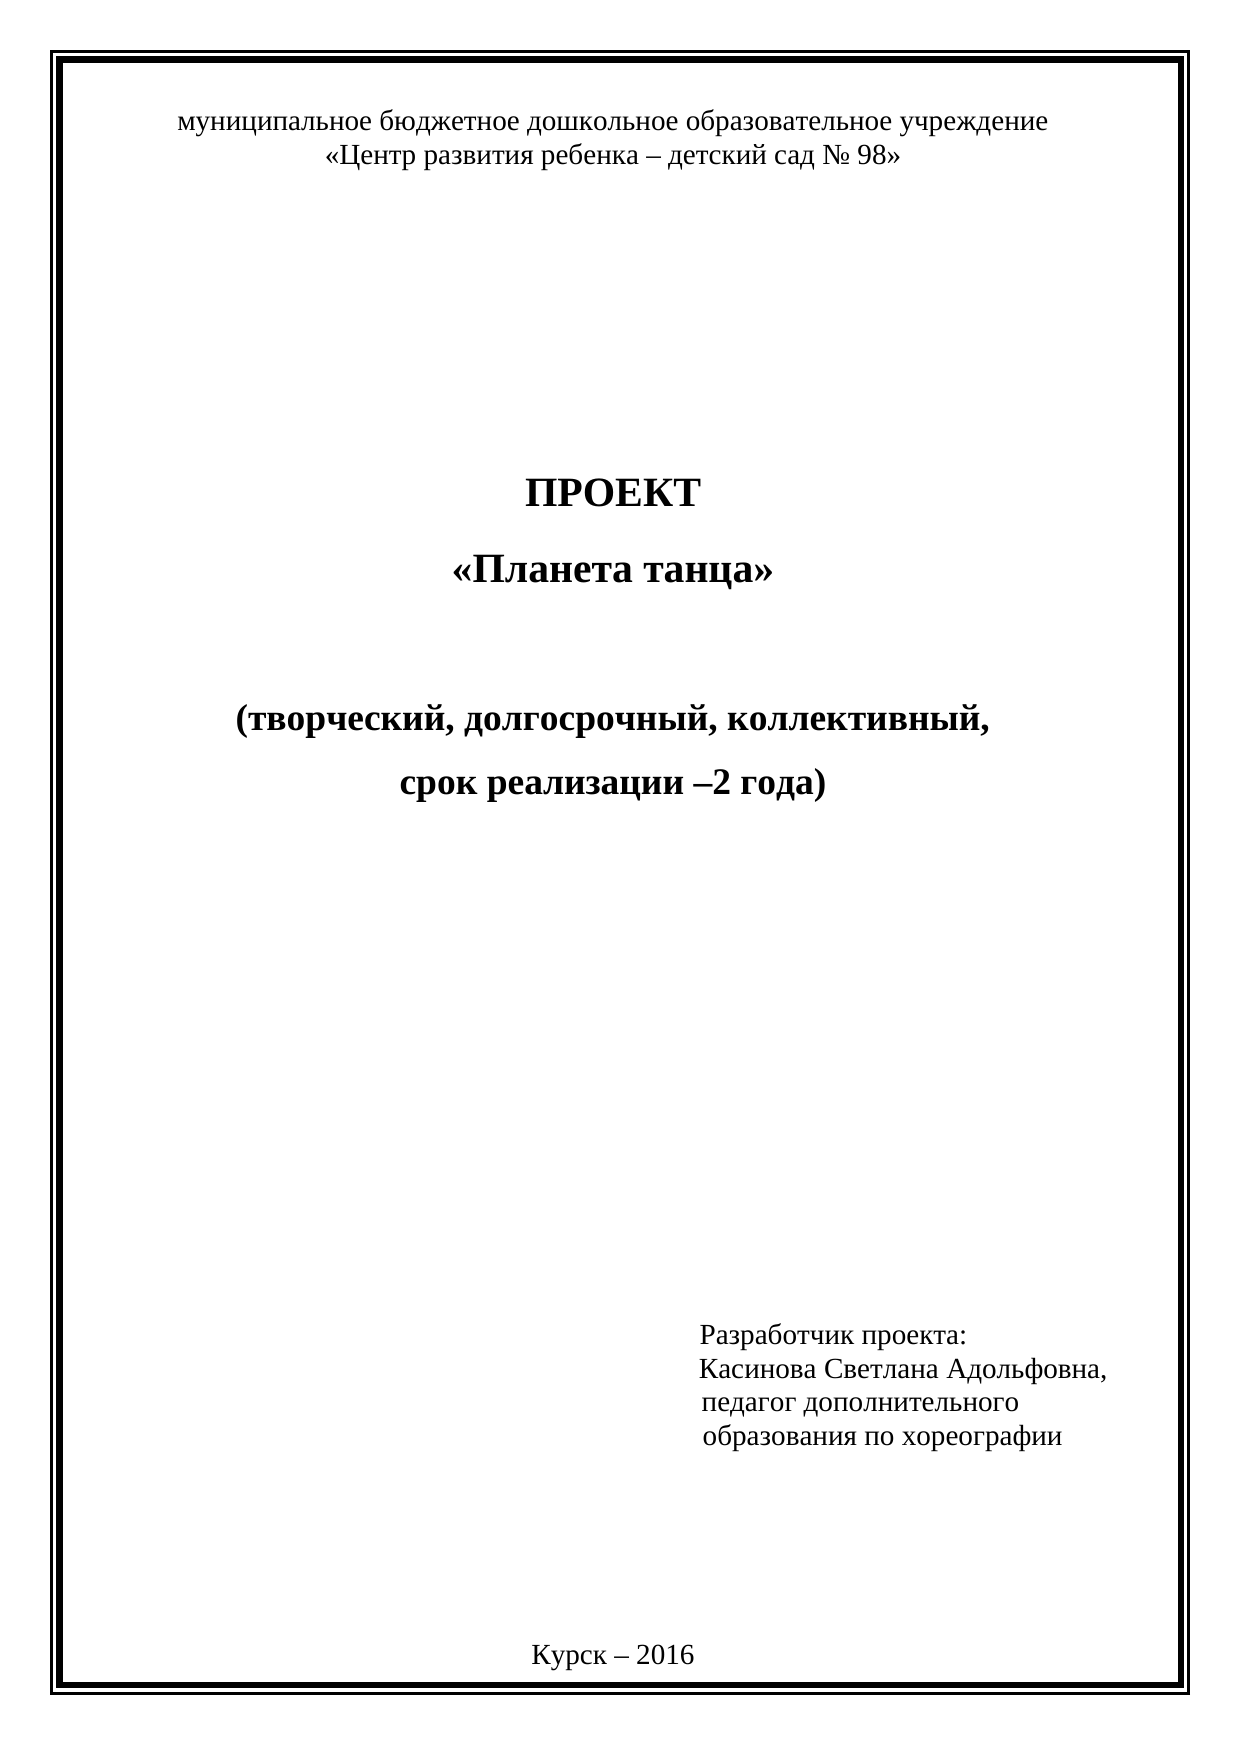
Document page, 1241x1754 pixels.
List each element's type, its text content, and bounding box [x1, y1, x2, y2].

text Касинова Светлана Адольфовна, [118, 1351, 1107, 1384]
text срок реализации –2 года) [118, 759, 1107, 802]
text муниципальное бюджетное дошкольное образовательное учреждение [118, 103, 1107, 137]
text (творческий, долгосрочный, коллективный, [118, 695, 1107, 738]
text Курск – 2016 [118, 1637, 1107, 1671]
text «Планета танца» [118, 543, 1107, 591]
text «Центр развития ребенка – детский сад № 98» [118, 137, 1107, 171]
text Разработчик проекта: [118, 1317, 1107, 1351]
text образования по хореографии [118, 1418, 1107, 1451]
text педагог дополнительного [118, 1384, 1107, 1418]
text ПРОЕКТ [118, 467, 1107, 515]
